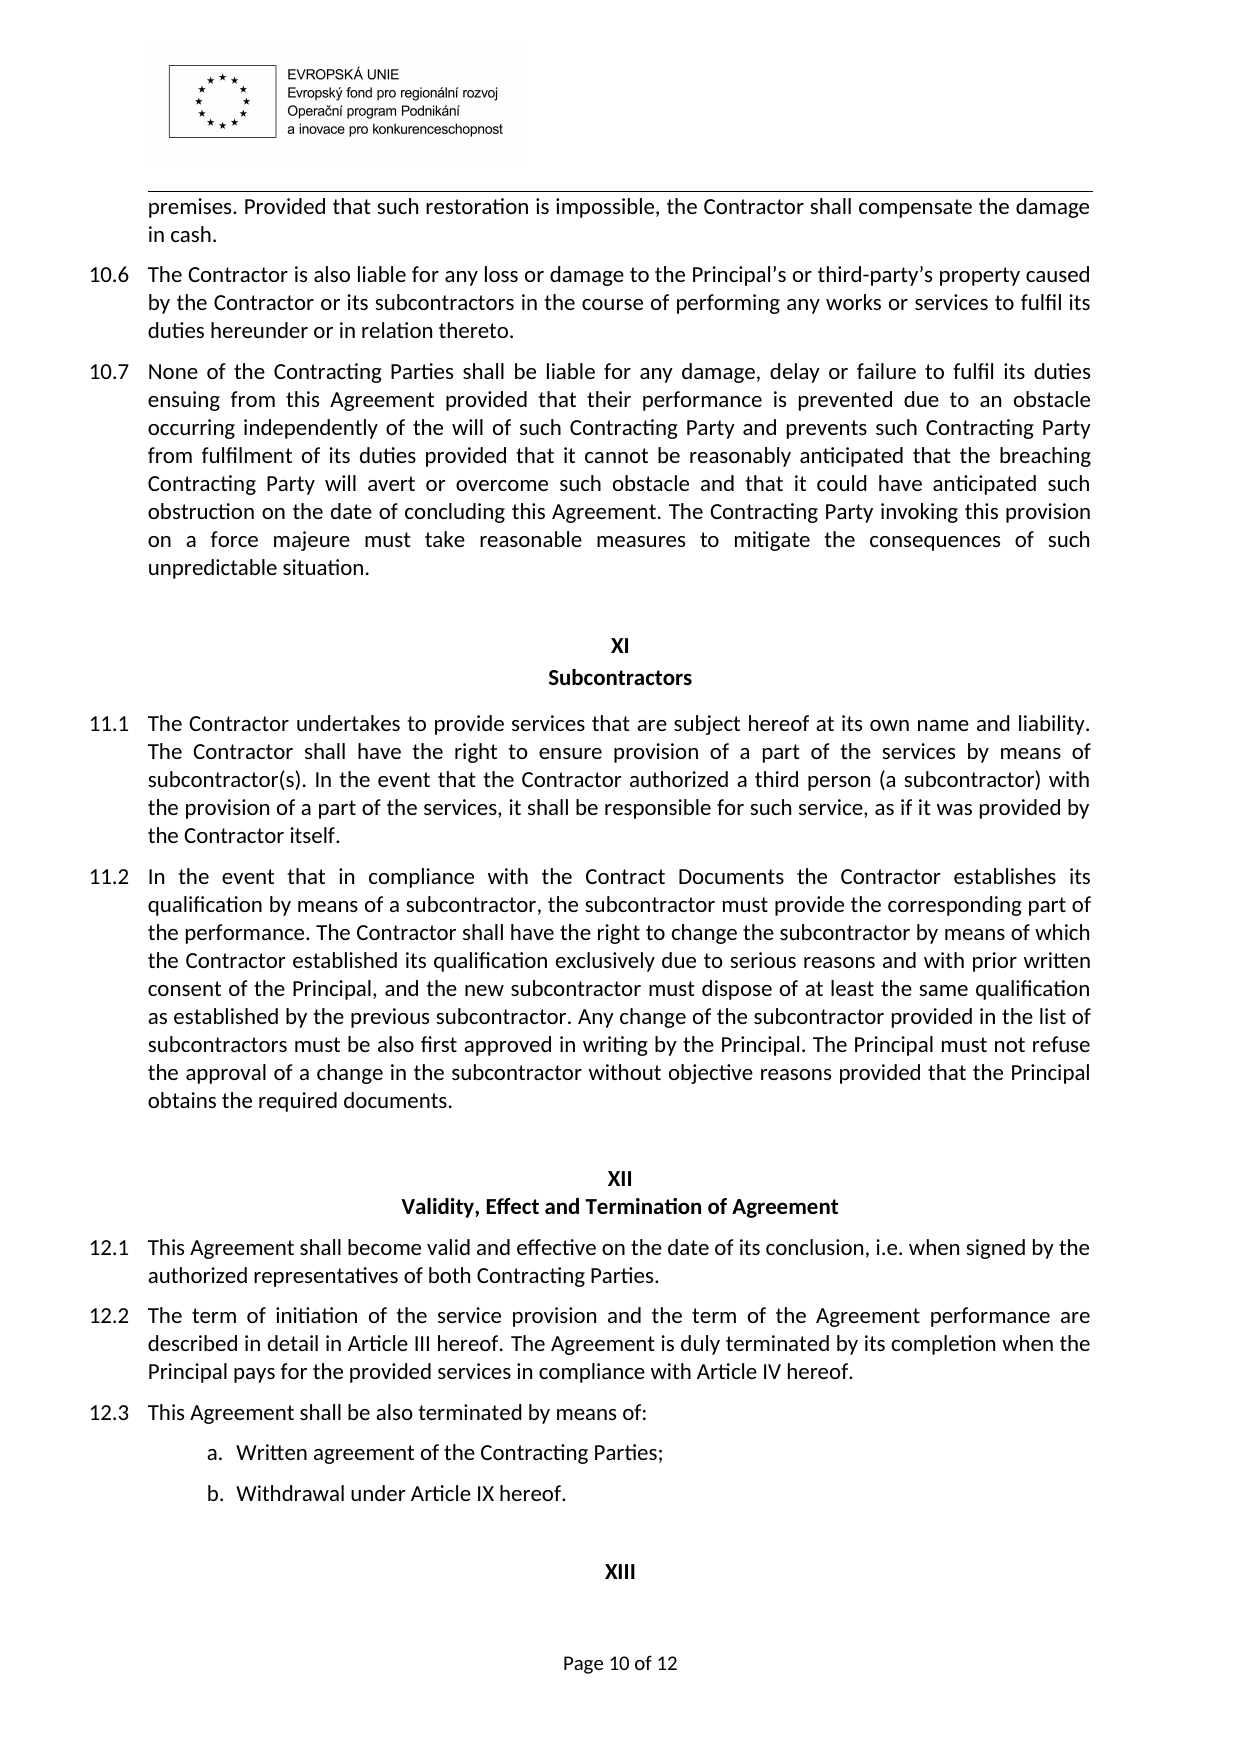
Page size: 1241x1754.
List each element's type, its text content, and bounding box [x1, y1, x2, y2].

text Validity, Effect and Termination of Agreement [148, 1192, 1093, 1220]
list Written agreement of the Contracting Parties; [207, 1438, 1093, 1466]
text XI [148, 631, 1093, 659]
list The Contractor undertakes to provide services that are subject hereof at its own name and liability. The Contractor shall have the right to ensure provision of a part of the services by means of subcontractor(s). In the event that the Contractor authorized a third person (a subcontractor) with the provision of a part of the services, it shall be responsible for such service, as if it was provided by the Contractor itself. [88, 709, 1093, 849]
list This Agreement shall become valid and effective on the date of its conclusion, i.e. when signed by the authorized representatives of both Contracting Parties. [88, 1233, 1093, 1289]
list None of the Contracting Parties shall be liable for any damage, delay or failure to fulfil its duties ensuing from this Agreement provided that their performance is prevented due to an obstacle occurring independently of the will of such Contracting Party and prevents such Contracting Party from fulfilment of its duties provided that it cannot be reasonably anticipated that the breaching Contracting Party will avert or overcome such obstacle and that it could have anticipated such obstruction on the date of concluding this Agreement. The Contracting Party invoking this provision on a force majeure must take reasonable measures to mitigate the consequences of such unpredictable situation. [88, 357, 1093, 581]
list The Contractor is also liable for any loss or damage to the Principal’s or third-party’s property caused by the Contractor or its subcontractors in the course of performing any works or services to fulfil its duties hereunder or in relation thereto. [88, 261, 1093, 344]
list In the event that in compliance with the Contract Documents the Contractor establishes its qualification by means of a subcontractor, the subcontractor must provide the corresponding part of the performance. The Contractor shall have the right to change the subcontractor by means of which the Contractor established its qualification exclusively due to serious reasons and with prior written consent of the Principal, and the new subcontractor must dispose of at least the same qualification as established by the previous subcontractor. Any change of the subcontractor provided in the list of subcontractors must be also first approved in writing by the Principal. The Principal must not refuse the approval of a change in the subcontractor without objective reasons provided that the Principal obtains the required documents. [88, 862, 1093, 1114]
list The term of initiation of the service provision and the term of the Agreement performance are described in detail in Article III hereof. The Agreement is duly terminated by its completion when the Principal pays for the provided services in compliance with Article IV hereof. [88, 1301, 1093, 1385]
picture [145, 41, 527, 162]
text XIII [148, 1557, 1093, 1585]
list Withdrawal under Article IX hereof. [207, 1479, 1093, 1507]
list This Agreement shall be also terminated by means of: [88, 1398, 1093, 1426]
text Subcontractors [148, 663, 1093, 691]
text XII [148, 1164, 1093, 1192]
